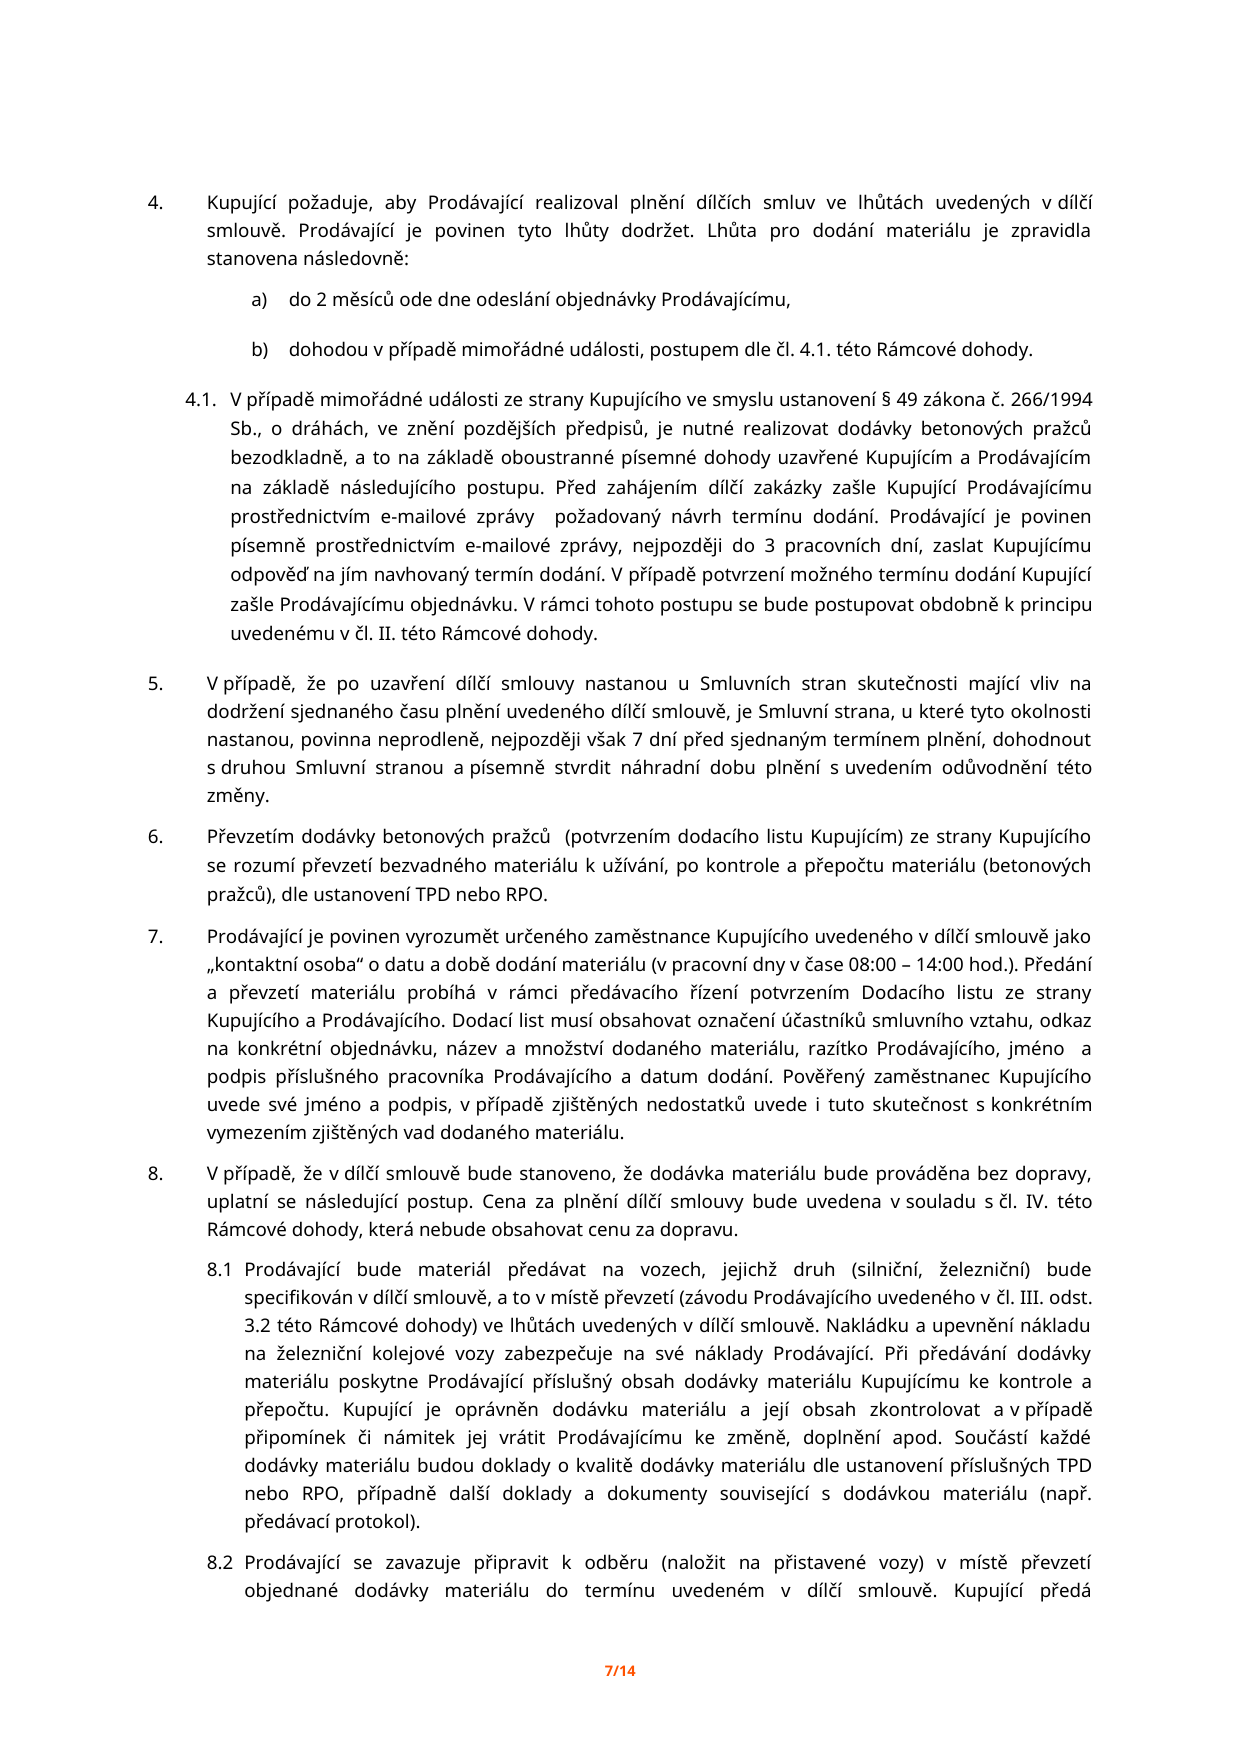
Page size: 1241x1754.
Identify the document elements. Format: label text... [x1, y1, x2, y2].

list V případě mimořádné události ze strany Kupujícího ve smyslu ustanovení § 49 zákona č. 266/1994 Sb., o dráhách, ve znění pozdějších předpisů, je nutné realizovat dodávky betonových pražců bezodkladně, a to na základě oboustranné písemné dohody uzavřené Kupujícím a Prodávajícím na základě následujícího postupu. Před zahájením dílčí zakázky zašle Kupující Prodávajícímu prostřednictvím e-mailové zprávy požadovaný návrh termínu dodání. Prodávající je povinen písemně prostřednictvím e-mailové zprávy, nejpozději do 3 pracovních dní, zaslat Kupujícímu odpověď na jím navhovaný termín dodání. V případě potvrzení možného termínu dodání Kupující zašle Prodávajícímu objednávku. V rámci tohoto postupu se bude postupovat obdobně k principu uvedenému v čl. II. této Rámcové dohody. [185, 386, 1093, 646]
list Prodávající je povinen vyrozumět určeného zaměstnance Kupujícího uvedeného v dílčí smlouvě jako „kontaktní osoba“ o datu a době dodání materiálu (v pracovní dny v čase 08:00 – 14:00 hod.). Předání a převzetí materiálu probíhá v rámci předávacího řízení potvrzením Dodacího listu ze strany Kupujícího a Prodávajícího. Dodací list musí obsahovat označení účastníků smluvního vztahu, odkaz na konkrétní objednávku, název a množství dodaného materiálu, razítko Prodávajícího, jméno a podpis příslušného pracovníka Prodávajícího a datum dodání. Pověřený zaměstnanec Kupujícího uvede své jméno a podpis, v případě zjištěných nedostatků uvede i tuto skutečnost s konkrétním vymezením zjištěných vad dodaného materiálu. [148, 923, 1093, 1145]
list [207, 1549, 1093, 1603]
list V případě, že v dílčí smlouvě bude stanoveno, že dodávka materiálu bude prováděna bez dopravy, uplatní se následující postup. Cena za plnění dílčí smlouvy bude uvedena v souladu s čl. IV. této Rámcové dohody, která nebude obsahovat cenu za dopravu. [148, 1160, 1093, 1242]
list Kupující požaduje, aby Prodávající realizoval plnění dílčích smluv ve lhůtách uvedených v dílčí smlouvě. Prodávající je povinen tyto lhůty dodržet. Lhůta pro dodání materiálu je zpravidla stanovena následovně: [148, 189, 1093, 271]
list V případě, že po uzavření dílčí smlouvy nastanou u Smluvních stran skutečnosti mající vliv na dodržení sjednaného času plnění uvedeného dílčí smlouvě, je Smluvní strana, u které tyto okolnosti nastanou, povinna neprodleně, nejpozději však 7 dní před sjednaným termínem plnění, dohodnout s druhou Smluvní stranou a písemně stvrdit náhradní dobu plnění s uvedením odůvodnění této změny. [148, 670, 1093, 808]
list dohodou v případě mimořádné události, postupem dle čl. 4.1. této Rámcové dohody. [251, 336, 1093, 362]
list Převzetím dodávky betonových pražců (potvrzením dodacího listu Kupujícím) ze strany Kupujícího se rozumí převzetí bezvadného materiálu k užívání, po kontrole a přepočtu materiálu (betonových pražců), dle ustanovení TPD nebo RPO. [148, 823, 1093, 907]
list do 2 měsíců ode dne odeslání objednávky Prodávajícímu, [251, 286, 1093, 311]
list Prodávající bude materiál předávat na vozech, jejichž druh (silniční, železniční) bude specifikován v dílčí smlouvě, a to v místě převzetí (závodu Prodávajícího uvedeného v čl. III. odst. 3.2 této Rámcové dohody) ve lhůtách uvedených v dílčí smlouvě. Nakládku a upevnění nákladu na železniční kolejové vozy zabezpečuje na své náklady Prodávající. Při předávání dodávky materiálu poskytne Prodávající příslušný obsah dodávky materiálu Kupujícímu ke kontrole a přepočtu. Kupující je oprávněn dodávku materiálu a její obsah zkontrolovat a v případě připomínek či námitek jej vrátit Prodávajícímu ke změně, doplnění apod. Součástí každé dodávky materiálu budou doklady o kvalitě dodávky materiálu dle ustanovení příslušných TPD nebo RPO, případně další doklady a dokumenty související s dodávkou materiálu (např. předávací protokol). [207, 1257, 1093, 1534]
